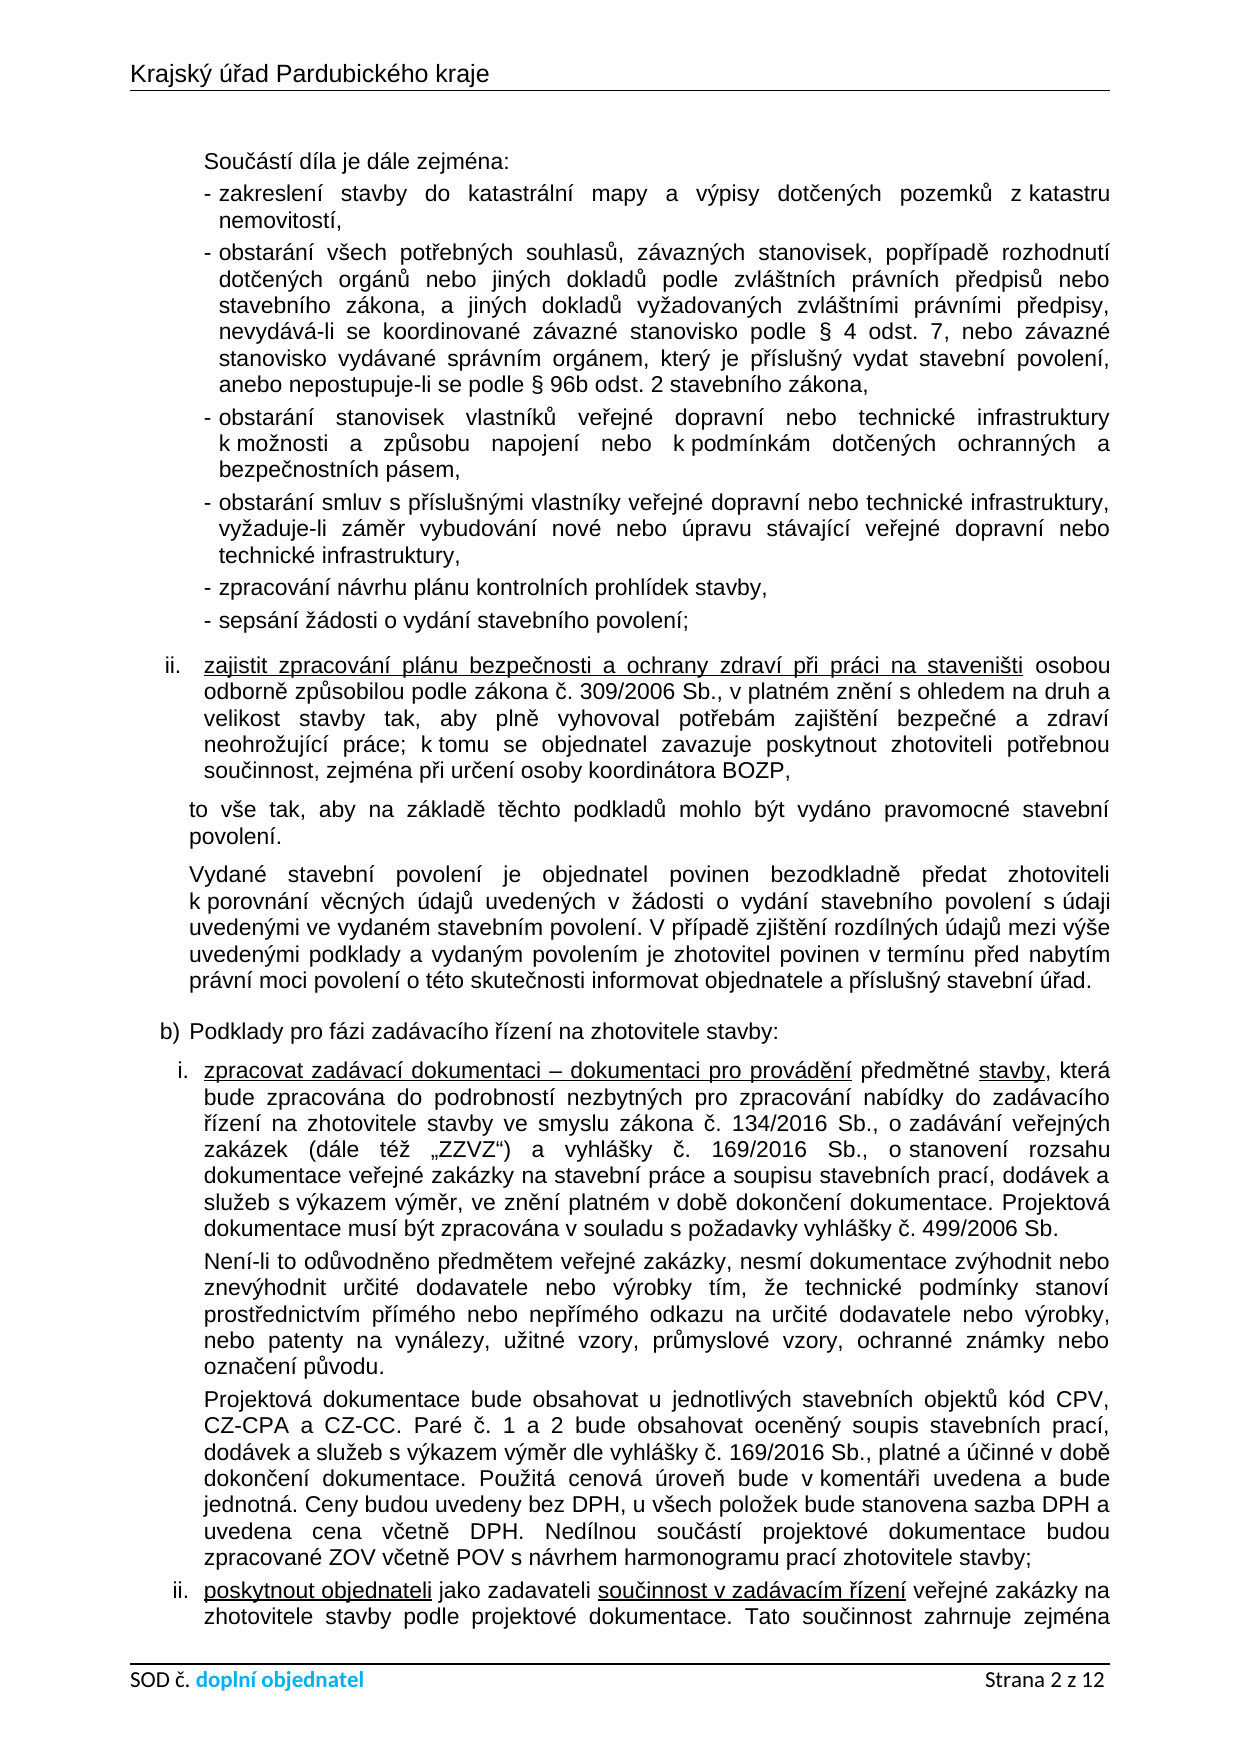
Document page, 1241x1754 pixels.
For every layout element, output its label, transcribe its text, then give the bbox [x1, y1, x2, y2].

list sepsání žádosti o vydání stavebního povolení; [204, 607, 1110, 633]
list obstarání stanovisek vlastníků veřejné dopravní nebo technické infrastruktury k možnosti a způsobu napojení nebo k podmínkám dotčených ochranných a bezpečnostních pásem, [204, 404, 1110, 483]
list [189, 1577, 1110, 1629]
list obstarání všech potřebných souhlasů, závazných stanovisek, popřípadě rozhodnutí dotčených orgánů nebo jiných dokladů podle zvláštních právních předpisů nebo stavebního zákona, a jiných dokladů vyžadovaných zvláštními právními předpisy, nevydává-li se koordinované závazné stanovisko podle § 4 odst. 7, nebo závazné stanovisko vydávané správním orgánem, který je příslušný vydat stavební povolení, anebo nepostupuje-li se podle § 96b odst. 2 stavebního zákona, [204, 239, 1110, 397]
list zpracovat zadávací dokumentaci – dokumentaci pro provádění předmětné stavby, která bude zpracována do podrobností nezbytných pro zpracování nabídky do zadávacího řízení na zhotovitele stavby ve smyslu zákona č. 134/2016 Sb., o zadávání veřejných zakázek (dále též „ZZVZ“) a vyhlášky č. 169/2016 Sb., o stanovení rozsahu dokumentace veřejné zakázky na stavební práce a soupisu stavebních prací, dodávek a služeb s výkazem výměr, ve znění platném v době dokončení dokumentace. Projektová dokumentace musí být zpracována v souladu s požadavky vyhlášky č. 499/2006 Sb. [189, 1057, 1110, 1242]
list zajistit zpracování plánu bezpečnosti a ochrany zdraví při práci na staveništi osobou odborně způsobilou podle zákona č. 309/2006 Sb., v platném znění s ohledem na druh a velikost stavby tak, aby plně vyhovoval potřebám zajištění bezpečné a zdraví neohrožující práce; k tomu se objednatel zavazuje poskytnout zhotoviteli potřebnou součinnost, zejména při určení osoby koordinátora BOZP, [181, 652, 1110, 784]
text Vydané stavební povolení je objednatel povinen bezodkladně předat zhotoviteli k porovnání věcných údajů uvedených v žádosti o vydání stavebního povolení s údaji uvedenými ve vydaném stavebním povolení. V případě zjištění rozdílných údajů mezi výše uvedenými podklady a vydaným povolením je zhotovitel povinen v termínu před nabytím právní moci povolení o této skutečnosti informovat objednatele a příslušný stavební úřad. [189, 861, 1110, 993]
text to vše tak, aby na základě těchto podkladů mohlo být vydáno pravomocné stavební povolení. [189, 796, 1110, 849]
list obstarání smluv s příslušnými vlastníky veřejné dopravní nebo technické infrastruktury, vyžaduje-li záměr vybudování nové nebo úpravu stávající veřejné dopravní nebo technické infrastruktury, [204, 489, 1110, 568]
list Podklady pro fázi zadávacího řízení na zhotovitele stavby: [159, 1018, 1110, 1044]
text Není-li to odůvodněno předmětem veřejné zakázky, nesmí dokumentace zvýhodnit nebo znevýhodnit určité dodavatele nebo výrobky tím, že technické podmínky stanoví prostřednictvím přímého nebo nepřímého odkazu na určité dodavatele nebo výrobky, nebo patenty na vynálezy, užitné vzory, průmyslové vzory, ochranné známky nebo označení původu. [204, 1248, 1110, 1379]
list zpracování návrhu plánu kontrolních prohlídek stavby, [204, 574, 1110, 601]
list zakreslení stavby do katastrální mapy a výpisy dotčených pozemků z katastru nemovitostí, [204, 180, 1110, 233]
text Projektová dokumentace bude obsahovat u jednotlivých stavebních objektů kód CPV, CZ-CPA a CZ-CC. Paré č. 2 bude obsahovat oceněný soupis stavebních prací, dodávek a služeb s výkazem výměr dle vyhlášky č. 169/2016 Sb., platné a účinné v době dokončení dokumentace. Použitá cenová úroveň bude v komentáři uvedena a bude jednotná. Ceny budou uvedeny bez DPH, u všech položek bude stanovena sazba DPH a uvedena cena včetně DPH. Nedílnou součástí projektové dokumentace budou zpracované ZOV včetně POV s návrhem harmonogramu prací zhotovitele stavby; [204, 1386, 1110, 1570]
list Součástí díla je dále zejména: [204, 148, 1110, 174]
